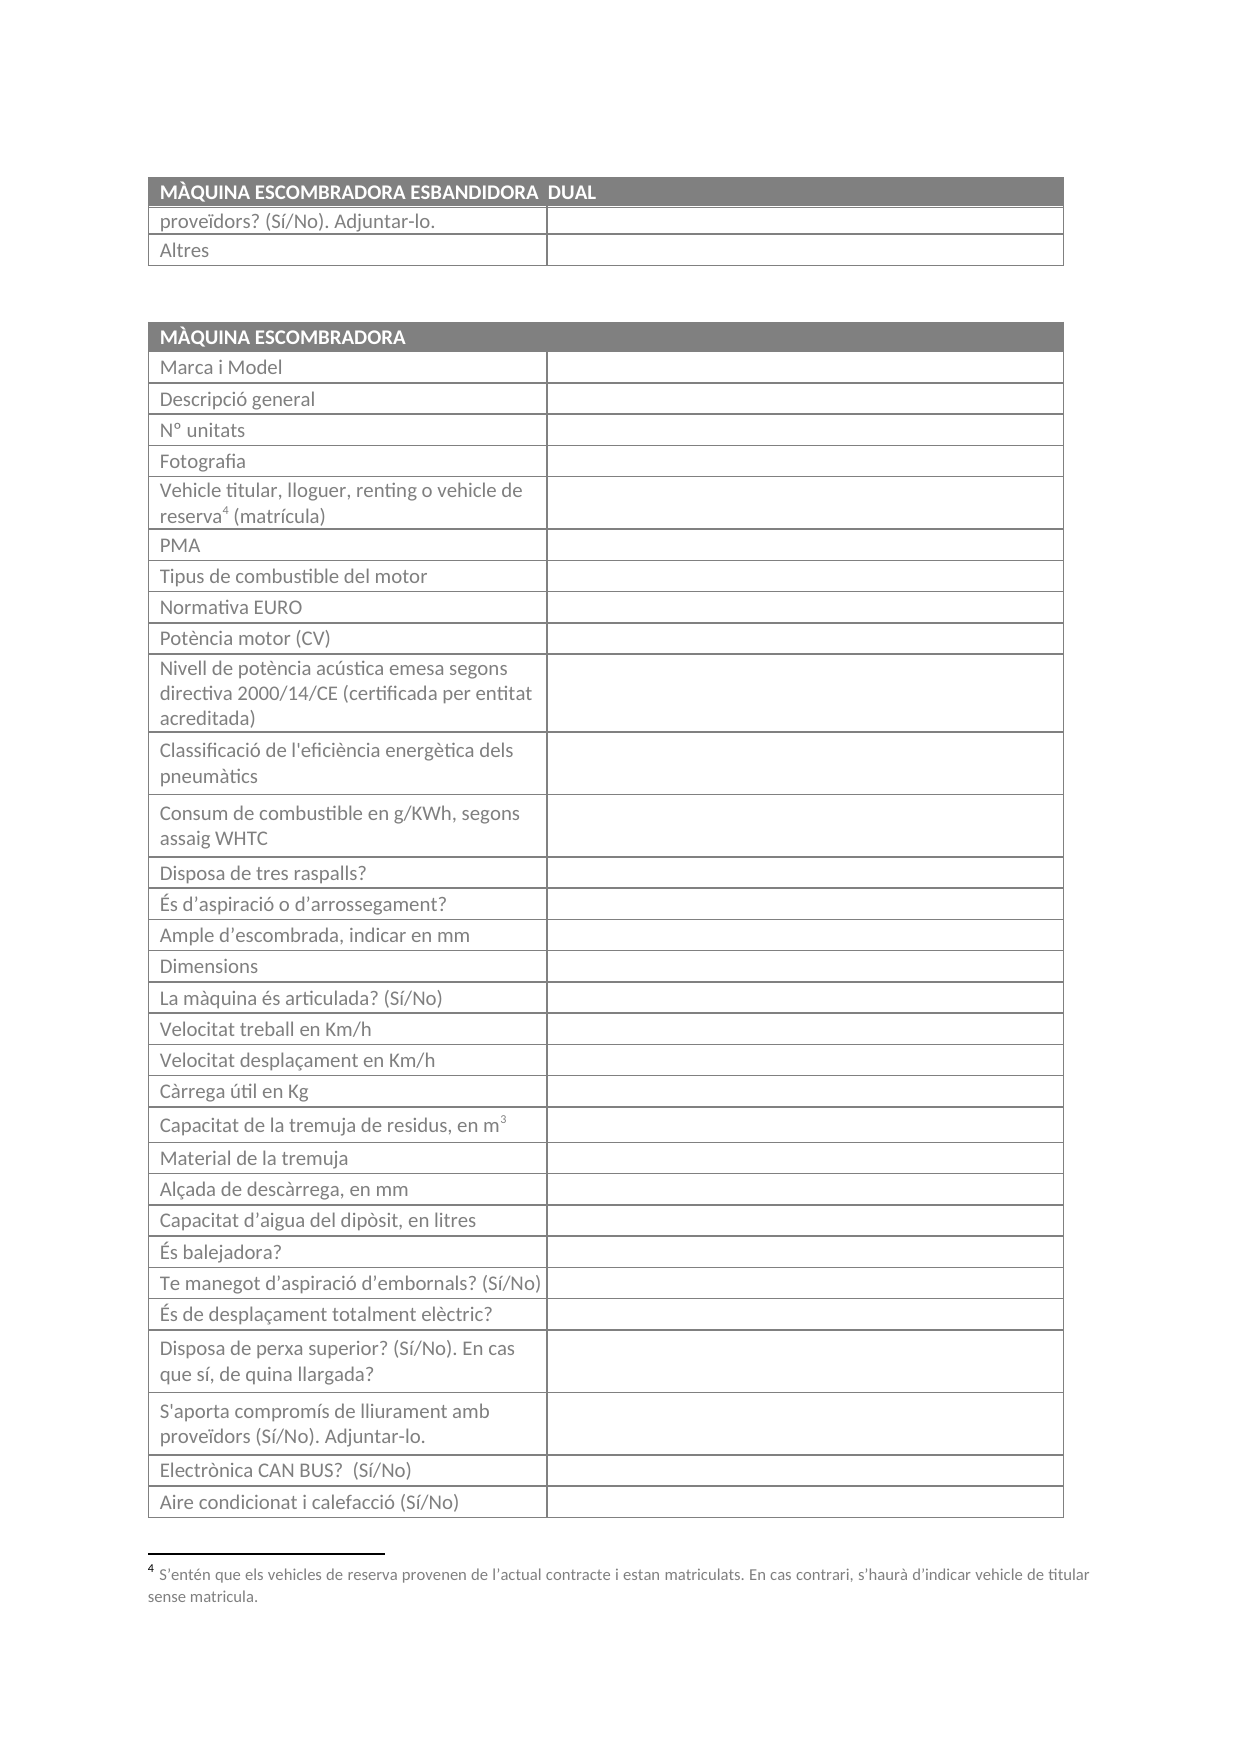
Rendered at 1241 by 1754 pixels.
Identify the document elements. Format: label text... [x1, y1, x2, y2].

table_cell Ample d’escombrada, indicar en mm [149, 920, 546, 950]
table_cell [548, 1237, 1063, 1266]
table_cell Velocitat desplaçament en Km/h [149, 1045, 546, 1075]
table_header MÀQUINA ESCOMBRADORA [149, 323, 1063, 351]
table_cell Descripció general [149, 384, 546, 413]
table_cell [548, 1487, 1063, 1516]
table_cell [548, 477, 1063, 528]
table_cell Aire condicionat i calefacció (Sí/No) [149, 1487, 546, 1516]
table_cell Potència motor (CV) [149, 624, 546, 653]
table_cell Consum de combustible en g/KWh, segons assaig WHTC [149, 795, 546, 856]
table_cell [548, 530, 1063, 559]
table_cell [548, 235, 1063, 264]
table_cell [548, 1108, 1063, 1141]
table_cell Alçada de descàrrega, en mm [149, 1174, 546, 1204]
table_cell [548, 1456, 1063, 1485]
table_cell [548, 1331, 1063, 1391]
table_cell Altres [149, 235, 546, 264]
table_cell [149, 208, 546, 233]
table_cell És de desplaçament totalment elèctric? [149, 1299, 546, 1329]
table_cell La màquina és articulada? (Sí/No) [149, 983, 546, 1012]
table_cell [548, 446, 1063, 476]
table_cell És d’aspiració o d’arrossegament? [149, 889, 546, 918]
table_cell [548, 624, 1063, 653]
table_cell [548, 795, 1063, 856]
table_cell Vehicle titular, lloguer, renting o vehicle de reserva (matrícula) [149, 477, 546, 528]
table_cell [548, 1393, 1063, 1454]
table_cell [548, 733, 1063, 793]
table_cell [548, 208, 1063, 233]
table_cell Disposa de tres raspalls? [149, 858, 546, 887]
table_cell Disposa de perxa superior? (Sí/No). En cas que sí, de quina llargada? [149, 1331, 546, 1391]
table_cell Normativa EURO [149, 592, 546, 622]
table_cell Càrrega útil en Kg [149, 1076, 546, 1106]
table_cell És balejadora? [149, 1237, 546, 1266]
table_cell Tipus de combustible del motor [149, 561, 546, 591]
table_cell [548, 1045, 1063, 1075]
table_cell [548, 889, 1063, 918]
table_cell Nivell de potència acústica emesa segons directiva 2000/14/CE (certificada per entitat acreditada) [149, 655, 546, 731]
table_cell Fotografia [149, 446, 546, 476]
table_cell Material de la tremuja [149, 1143, 546, 1173]
table_cell [548, 983, 1063, 1012]
table_cell Te manegot d’aspiració d’embornals? (Sí/No) [149, 1268, 546, 1298]
table_cell Capacitat de la tremuja de residus, en m3 [149, 1108, 546, 1141]
table_cell [548, 352, 1063, 382]
table_cell [548, 592, 1063, 622]
table_cell Classificació de l'eficiència energètica dels pneumàtics [149, 733, 546, 793]
table_cell Marca i Model [149, 352, 546, 382]
table_cell [548, 1206, 1063, 1235]
table_cell [548, 1143, 1063, 1173]
table_cell [548, 1268, 1063, 1298]
table_cell Capacitat d’aigua del dipòsit, en litres [149, 1206, 546, 1235]
table_cell [548, 561, 1063, 591]
table_cell S'aporta compromís de lliurament amb proveïdors (Sí/No). Adjuntar-lo. [149, 1393, 546, 1454]
table_cell Dimensions [149, 951, 546, 981]
table_cell [548, 920, 1063, 950]
table_cell [548, 1014, 1063, 1043]
table_cell [548, 1076, 1063, 1106]
table_cell Nº unitats [149, 415, 546, 444]
table_cell Electrònica CAN BUS? (Sí/No) [149, 1456, 546, 1485]
table_cell [548, 1299, 1063, 1329]
table_cell PMA [149, 530, 546, 559]
table_cell [548, 415, 1063, 444]
table_cell [548, 384, 1063, 413]
table_cell Velocitat treball en Km/h [149, 1014, 546, 1043]
table_cell [548, 655, 1063, 731]
table_cell [548, 858, 1063, 887]
table_header MÀQUINA ESCOMBRADORA ESBANDIDORA DUAL [149, 178, 1063, 206]
table_cell [548, 1174, 1063, 1204]
table_cell [548, 951, 1063, 981]
